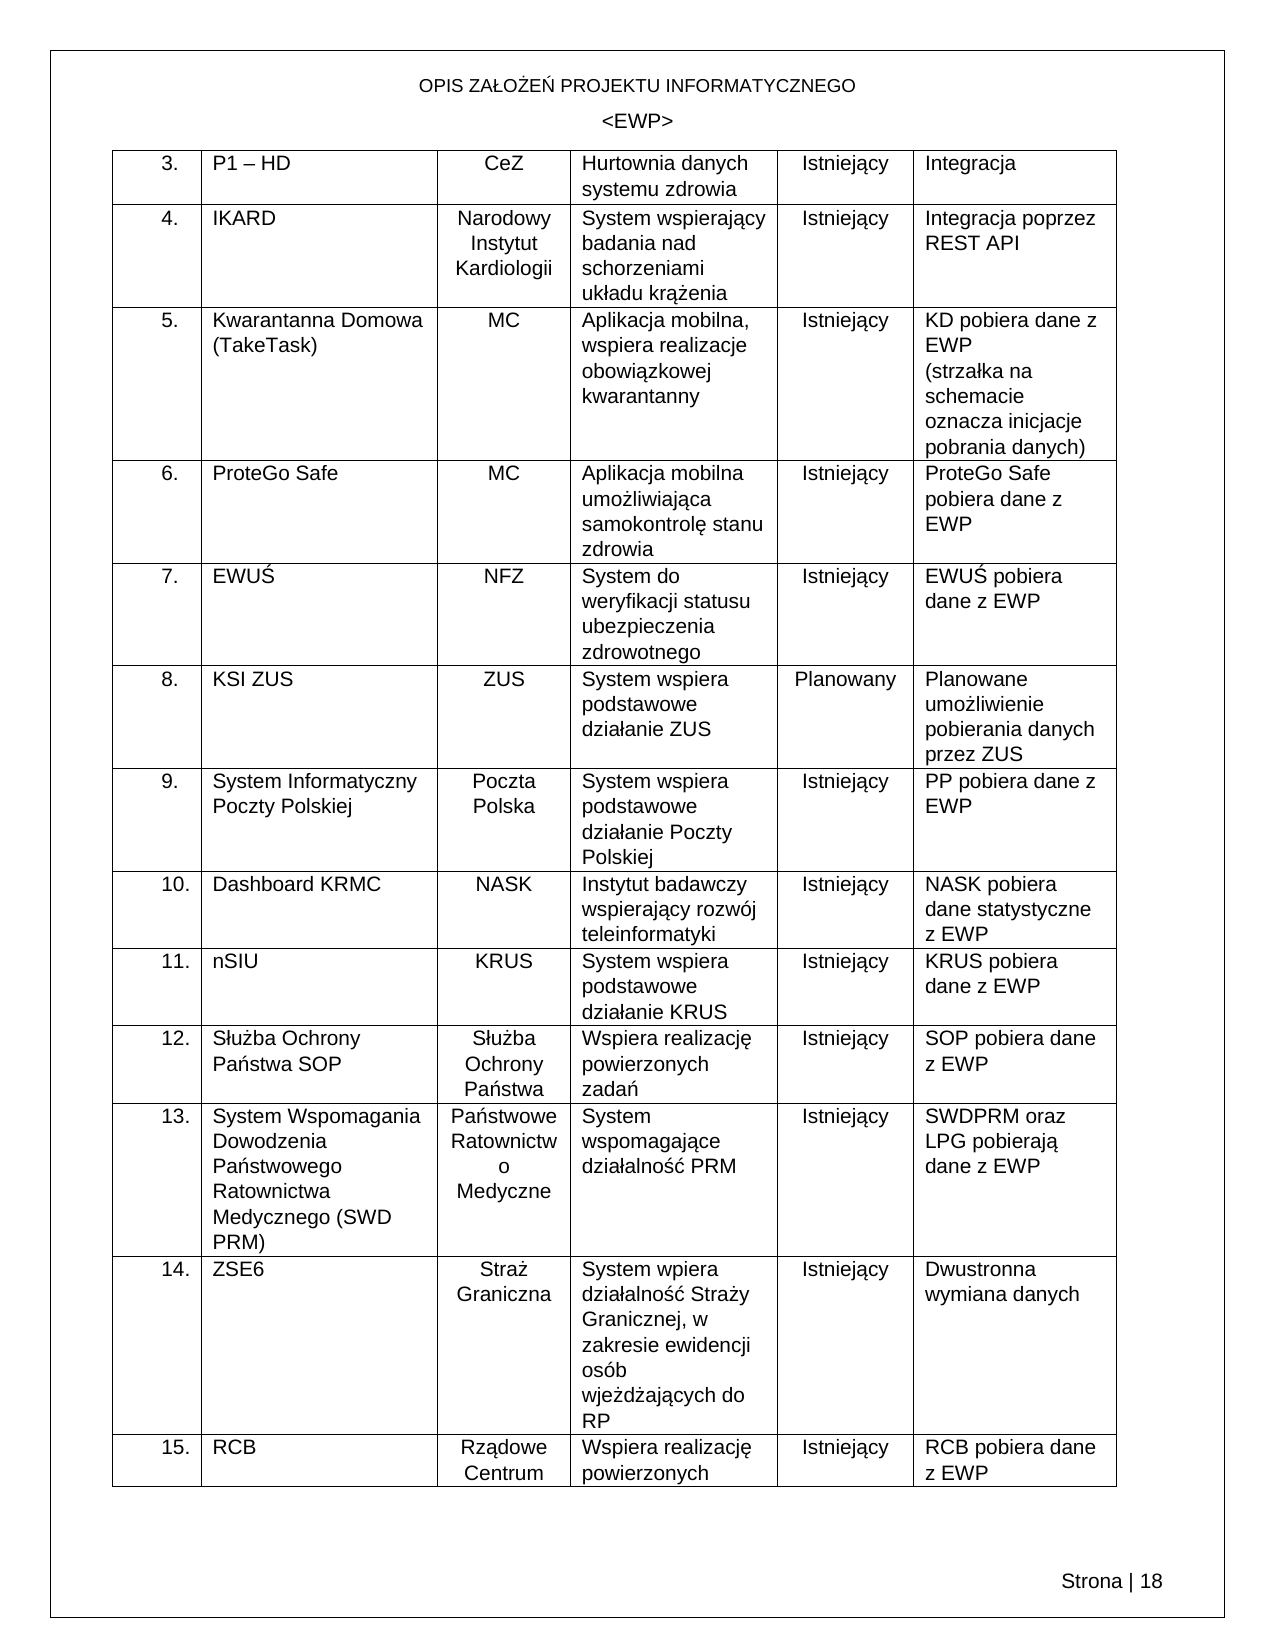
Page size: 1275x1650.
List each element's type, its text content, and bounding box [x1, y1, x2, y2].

table_cell NFZ [438, 564, 570, 665]
table_cell NASK pobiera dane statystyczne z EWP [914, 872, 1116, 948]
table_cell Istniejący [778, 1104, 913, 1256]
table_cell Dashboard KRMC [202, 872, 437, 948]
table_cell Istniejący [778, 1435, 913, 1486]
table_cell [113, 205, 201, 307]
table_cell ZUS [438, 666, 570, 768]
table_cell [914, 1435, 1116, 1486]
table_cell Służba Ochrony Państwa [438, 1026, 570, 1102]
table_cell Instytut badawczy wspierający rozwój teleinformatyki [571, 872, 777, 948]
table_cell KRUS pobiera dane z EWP [914, 949, 1116, 1025]
table_cell EWUŚ pobiera dane z EWP [914, 564, 1116, 665]
table_cell [113, 769, 201, 871]
table_cell [113, 666, 201, 768]
table_cell [113, 308, 201, 460]
table_cell CeZ [438, 151, 570, 204]
table_cell System wspiera podstawowe działanie KRUS [571, 949, 777, 1025]
table_cell IKARD [202, 205, 437, 307]
table_cell System wspierający badania nad schorzeniami układu krążenia [571, 205, 777, 307]
table_cell System wpiera działalność Straży Granicznej, w zakresie ewidencji osób wjeżdżających do RP [571, 1257, 777, 1434]
table_cell Istniejący [778, 1257, 913, 1434]
table_cell ProteGo Safe pobiera dane z EWP [914, 461, 1116, 563]
table_cell Istniejący [778, 308, 913, 460]
table_cell System Wspomagania Dowodzenia Państwowego Ratownictwa Medycznego (SWD PRM) [202, 1104, 437, 1256]
table_cell P1 – HD [202, 151, 437, 204]
table_cell Aplikacja mobilna umożliwiająca samokontrolę stanu zdrowia [571, 461, 777, 563]
table_cell Integracja poprzez REST API [914, 205, 1116, 307]
table_cell [113, 949, 201, 1025]
table_cell ProteGo Safe [202, 461, 437, 563]
table_cell Istniejący [778, 1026, 913, 1102]
table_cell ZSE6 [202, 1257, 437, 1434]
table_cell KD pobiera dane z EWP (strzałka na schemacie oznacza inicjacje pobrania danych) [914, 308, 1116, 460]
table_cell PP pobiera dane z EWP [914, 769, 1116, 871]
table_cell Istniejący [778, 205, 913, 307]
table_cell [113, 564, 201, 665]
table_cell EWUŚ [202, 564, 437, 665]
table_cell Istniejący [778, 151, 913, 204]
table_cell Hurtownia danych systemu zdrowia [571, 151, 777, 204]
table_cell System wspomagające działalność PRM [571, 1104, 777, 1256]
table_cell Istniejący [778, 564, 913, 665]
table_cell [113, 872, 201, 948]
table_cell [571, 1435, 777, 1486]
table_cell MC [438, 308, 570, 460]
table_cell [113, 1435, 201, 1486]
table_cell MC [438, 461, 570, 563]
table_cell RCB [202, 1435, 437, 1486]
table_cell [113, 461, 201, 563]
table_cell KRUS [438, 949, 570, 1025]
table_cell Kwarantanna Domowa (TakeTask) [202, 308, 437, 460]
table_cell SOP pobiera dane z EWP [914, 1026, 1116, 1102]
table_cell Istniejący [778, 949, 913, 1025]
table_cell nSIU [202, 949, 437, 1025]
table_cell Straż Graniczna [438, 1257, 570, 1434]
table_cell System Informatyczny Poczty Polskiej [202, 769, 437, 871]
table_cell Istniejący [778, 769, 913, 871]
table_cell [438, 1435, 570, 1486]
table_cell Istniejący [778, 461, 913, 563]
table_cell System wspiera podstawowe działanie Poczty Polskiej [571, 769, 777, 871]
table_cell Planowane umożliwienie pobierania danych przez ZUS [914, 666, 1116, 768]
table_cell [113, 1104, 201, 1256]
table_cell Wspiera realizację powierzonych zadań [571, 1026, 777, 1102]
table_cell Dwustronna wymiana danych [914, 1257, 1116, 1434]
table_cell Służba Ochrony Państwa SOP [202, 1026, 437, 1102]
table_cell System do weryfikacji statusu ubezpieczenia zdrowotnego [571, 564, 777, 665]
table_cell [113, 1257, 201, 1434]
table_cell Narodowy Instytut Kardiologii [438, 205, 570, 307]
table_cell Planowany [778, 666, 913, 768]
table_cell Integracja [914, 151, 1116, 204]
table_cell SWDPRM oraz LPG pobierają dane z EWP [914, 1104, 1116, 1256]
table_cell Aplikacja mobilna, wspiera realizacje obowiązkowej kwarantanny [571, 308, 777, 460]
table_cell System wspiera podstawowe działanie ZUS [571, 666, 777, 768]
table_cell NASK [438, 872, 570, 948]
table_cell [113, 1026, 201, 1102]
table_cell Państwowe Ratownictwo Medyczne [438, 1104, 570, 1256]
table_cell KSI ZUS [202, 666, 437, 768]
table_cell Istniejący [778, 872, 913, 948]
table_cell [113, 151, 201, 204]
table_cell Poczta Polska [438, 769, 570, 871]
